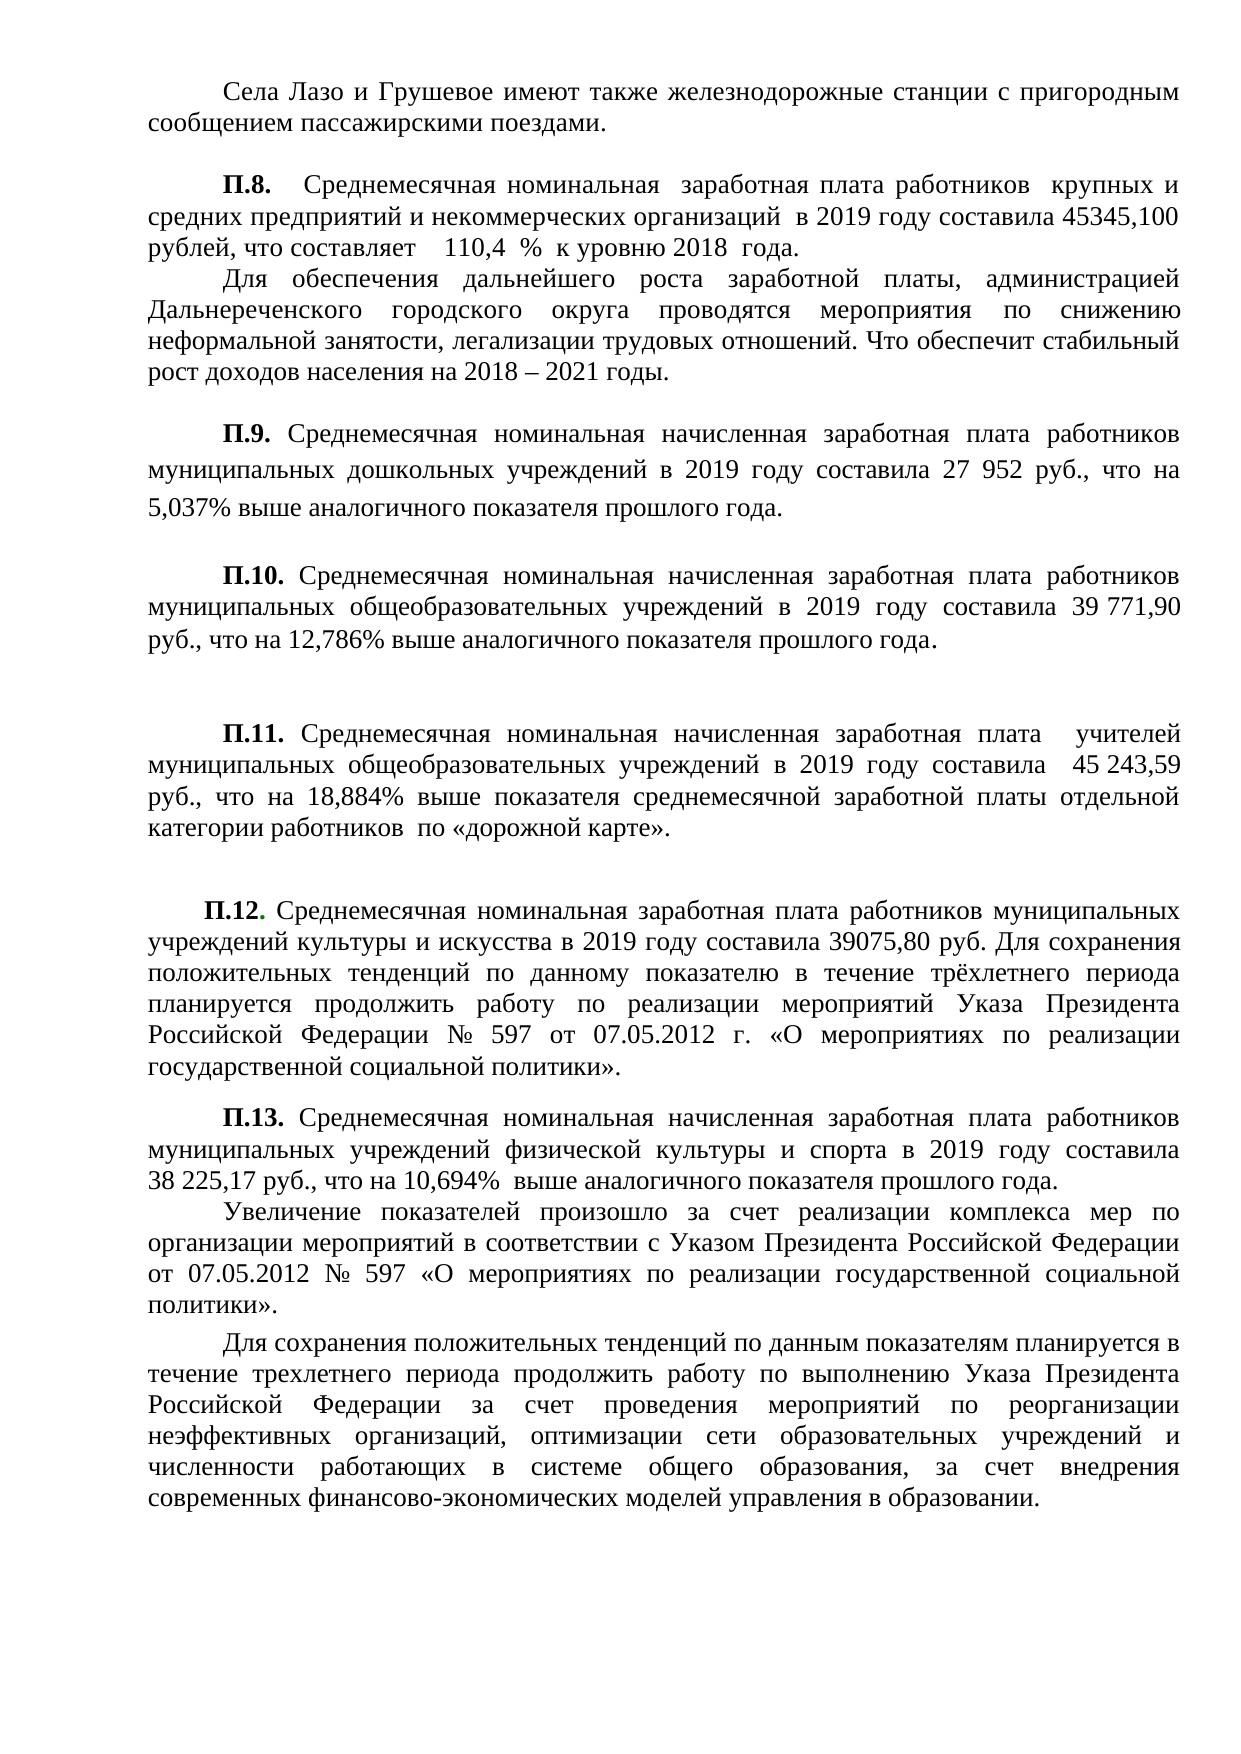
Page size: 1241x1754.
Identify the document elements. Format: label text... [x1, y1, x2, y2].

text П.11. Среднемесячная номинальная начисленная заработная плата учителей муниципальных общеобразовательных учреждений в 2019 году составила 45 243,59 руб., что на 18,884% выше показателя среднемесячной заработной платы отдельной категории работников по «дорожной карте». [148, 717, 1181, 842]
text Увеличение показателей произошло за счет реализации комплекса мер по организации мероприятий в соответствии с Указом Президента Российской Федерации от 07.05.2012 № 597 «О мероприятиях по реализации государственной социальной политики». [148, 1195, 1181, 1319]
title П.8. Среднемесячная номинальная заработная плата работников крупных и средних предприятий и некоммерческих организаций в 2019 году составила 45345,100 рублей, что составляет 110,4 % к уровню 2018 года. [148, 168, 1181, 262]
title Для обеспечения дальнейшего роста заработной платы, администрацией Дальнереченского городского округа проводятся мероприятия по снижению неформальной занятости, легализации трудовых отношений. Что обеспечит стабильный рост доходов населения на 2018 – 2021 годы. [148, 262, 1181, 386]
text Для сохранения положительных тенденций по данным показателям планируется в течение трехлетнего периода продолжить работу по выполнению Указа Президента Российской Федерации за счет проведения мероприятий по реорганизации неэффективных организаций, оптимизации сети образовательных учреждений и численности работающих в системе общего образования, за счет внедрения современных финансово-экономических моделей управления в образовании. [148, 1326, 1181, 1513]
title Села Лазо и Грушевое имеют также железнодорожные станции с пригородным сообщением пассажирскими поездами. [148, 75, 1181, 137]
text П.13. Среднемесячная номинальная начисленная заработная плата работников муниципальных учреждений физической культуры и спорта в 2019 году составила 38 225,17 руб., что на 10,694% выше аналогичного показателя прошлого года. [148, 1102, 1181, 1195]
text П.12. Среднемесячная номинальная заработная плата работников муниципальных учреждений культуры и искусства в 2019 году составила 39075,80 руб. Для сохранения положительных тенденций по данному показателю в течение трёхлетнего периода планируется продолжить работу по реализации мероприятий Указа Президента Российской Федерации № 597 от 07.05.2012 г. «О мероприятиях по реализации государственной социальной политики». [148, 894, 1181, 1081]
text П.10. Среднемесячная номинальная начисленная заработная плата работников муниципальных общеобразовательных учреждений в 2019 году составила 39 771,90 руб., что на 12,786% выше аналогичного показателя прошлого года. [148, 559, 1181, 655]
text П.9. Среднемесячная номинальная начисленная заработная плата работников муниципальных дошкольных учреждений в 2019 году составила 27 952 руб., что на 5,037% выше аналогичного показателя прошлого года. [148, 418, 1181, 523]
